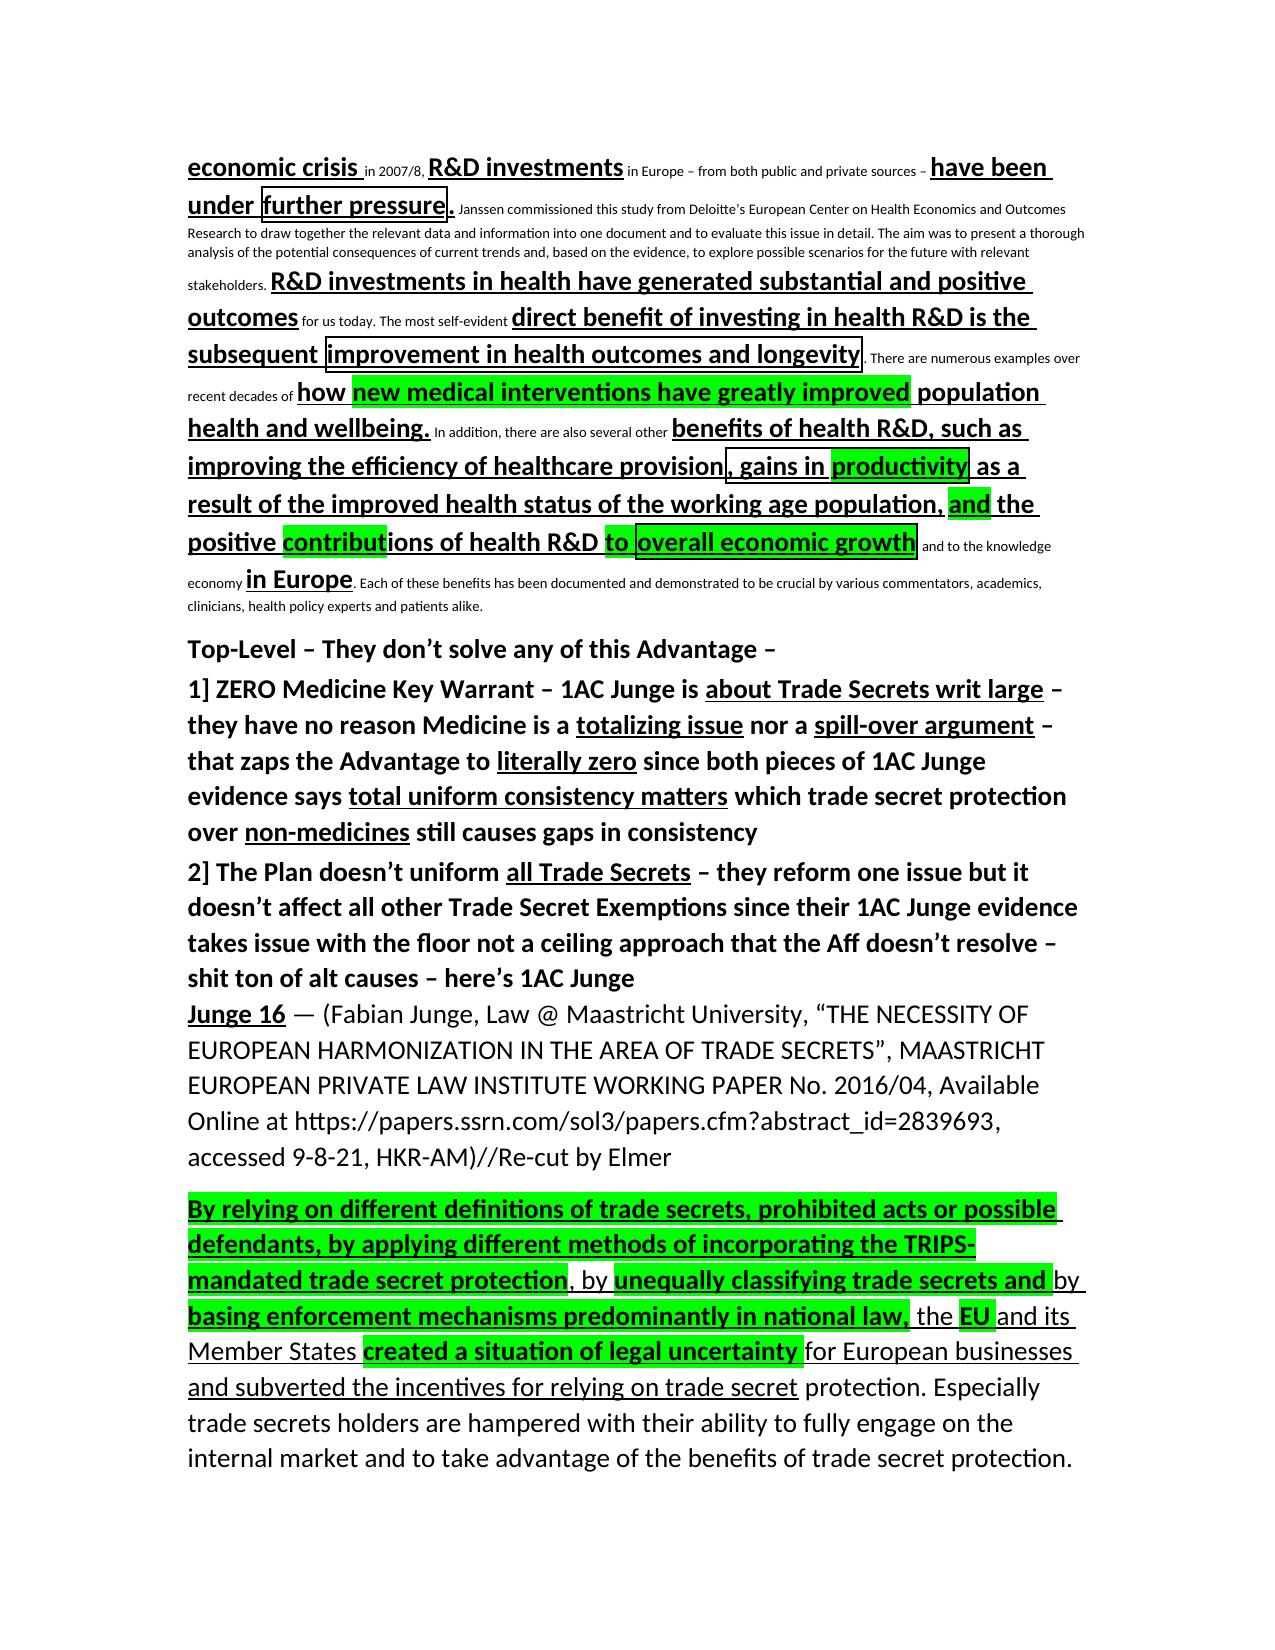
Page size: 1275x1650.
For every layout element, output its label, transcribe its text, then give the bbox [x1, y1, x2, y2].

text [187, 150, 1087, 615]
subtitle 2] The Plan doesn’t uniform all Trade Secrets – they reform one issue but it doesn’t affect all other Trade Secret Exemptions since their 1AC Junge evidence takes issue with the floor not a ceiling approach that the Aff doesn’t resolve – shit ton of alt causes – here’s 1AC Junge [187, 855, 1087, 995]
subtitle Top-Level – They don’t solve any of this Advantage – [187, 633, 1087, 666]
text Junge 16 — (Fabian Junge, Law @ Maastricht University, “THE NECESSITY OF EUROPEAN HARMONIZATION IN THE AREA OF TRADE SECRETS”, MAASTRICHT EUROPEAN PRIVATE LAW INSTITUTE WORKING PAPER No. 2016/04, Available Online at https://papers.ssrn.com/sol3/papers.cfm?abstract_id=2839693, accessed 9-8-21, HKR-AM)//Re-cut by Elmer [187, 997, 1087, 1173]
text By relying on different definitions of trade secrets, prohibited acts or possible defendants, by applying different methods of incorporating the TRIPS-mandated trade secret protection, by unequally classifying trade secrets and by basing enforcement mechanisms predominantly in national law, the EU and its Member States created a situation of legal uncertainty for European businesses and subverted the incentives for relying on trade secret protection. Especially trade secrets holders are hampered with their ability to fully engage on the internal market and to take advantage of the benefits of trade secret protection. [187, 1192, 1087, 1474]
subtitle 1] ZERO Medicine Key Warrant – 1AC Junge is about Trade Secrets writ large – they have no reason Medicine is a totalizing issue nor a spill-over argument – that zaps the Advantage to literally zero since both pieces of 1AC Junge evidence says total uniform consistency matters which trade secret protection over non-medicines still causes gaps in consistency [187, 672, 1087, 848]
